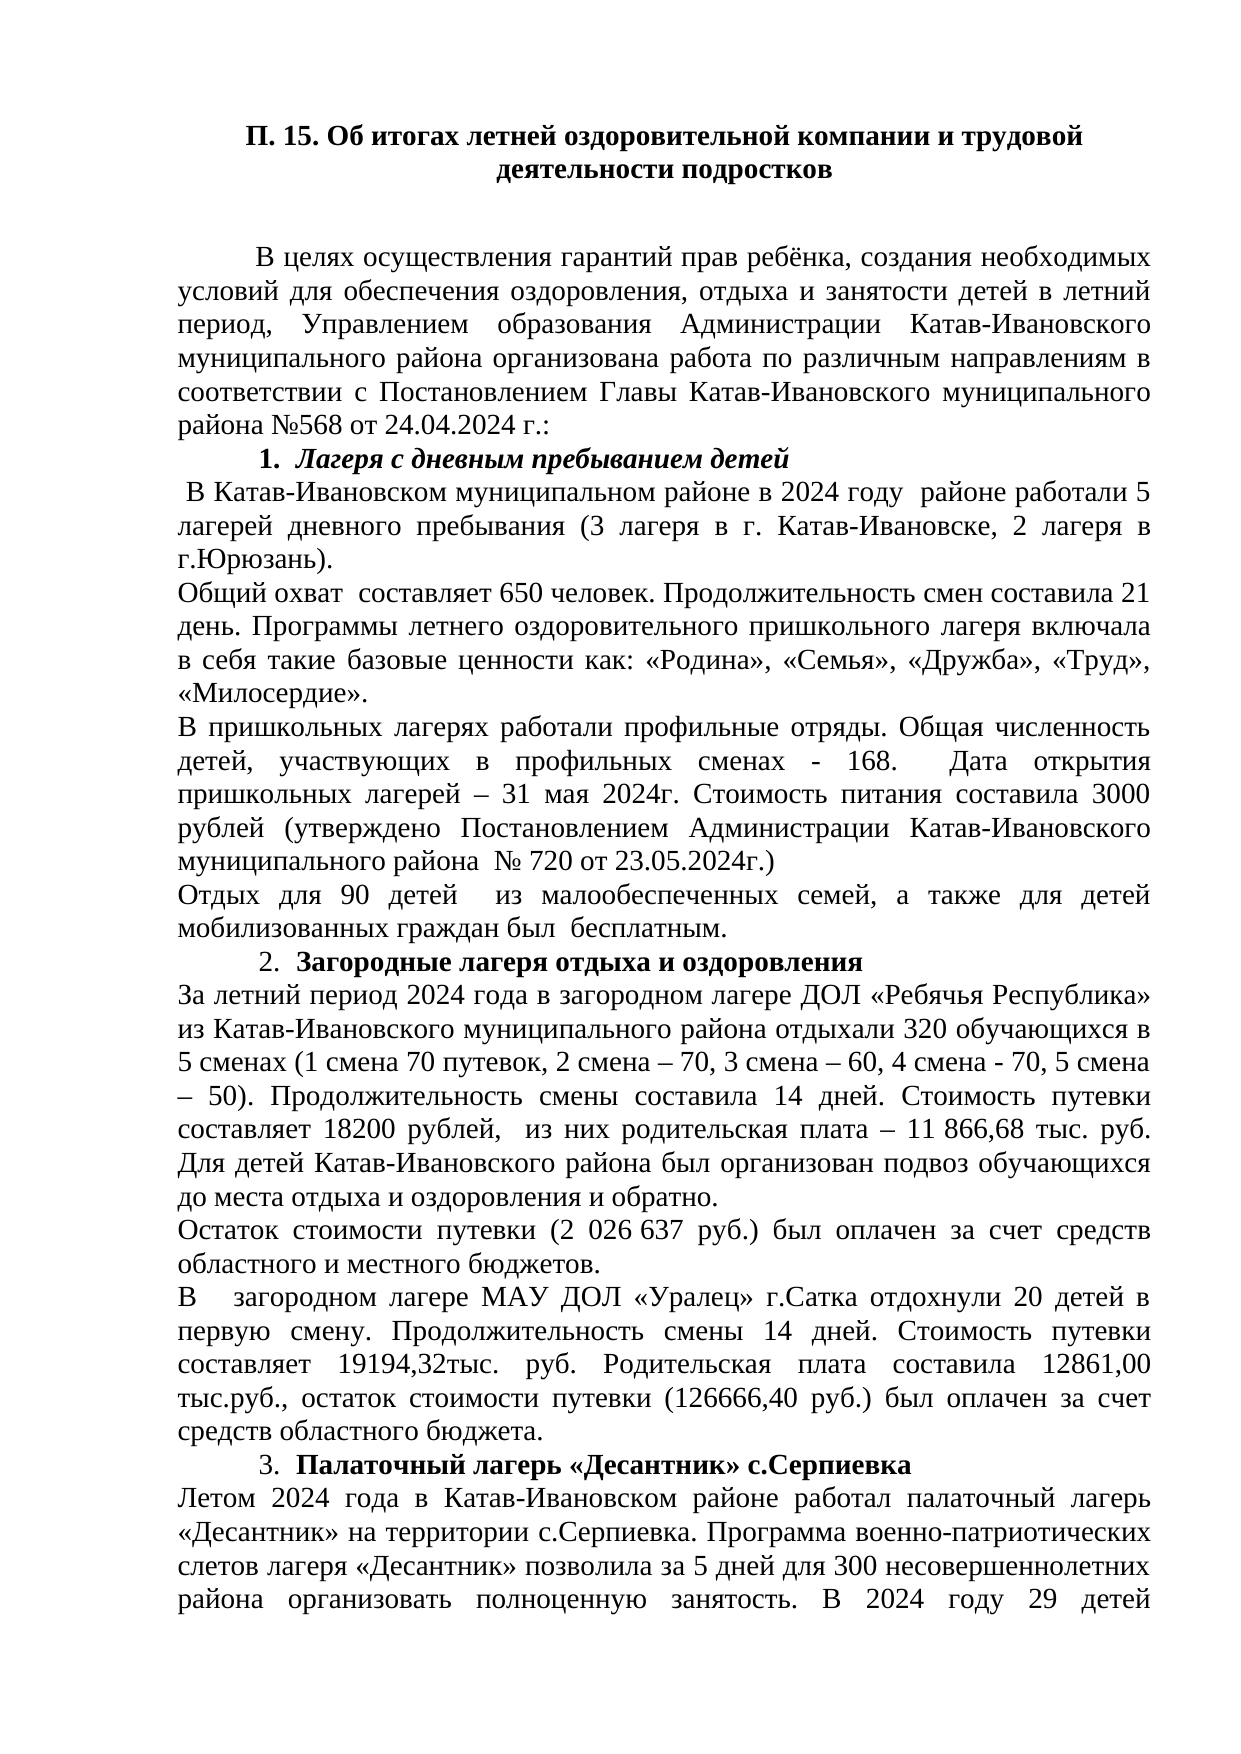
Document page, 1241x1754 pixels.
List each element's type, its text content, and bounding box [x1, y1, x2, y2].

text В целях осуществления гарантий прав ребёнка, создания необходимых условий для обеспечения оздоровления, отдыха и занятости детей в летний период, Управлением образования Администрации Катав-Ивановского муниципального района организована работа по различным направлениям в соответствии с Постановлением Главы Катав-Ивановского муниципального района №568 от 24.04.2024 г.: [177, 239, 1152, 441]
text За летний период 2024 года в загородном лагере ДОЛ «Ребячья Республика» из Катав-Ивановского муниципального района отдыхали 320 обучающихся в 5 сменах (1 смена 70 путевок, 2 смена – 70, 3 смена – 60, 4 смена - 70, 5 смена – 50). Продолжительность смены составила 14 дней. Стоимость путевки составляет 18200 рублей, из них родительская плата – 11 866,68 тыс. руб. Для детей Катав-Ивановского района был организован подвоз обучающихся до места отдыха и оздоровления и обратно. [177, 977, 1152, 1212]
text В загородном лагере МАУ ДОЛ «Уралец» г.Сатка отдохнули 20 детей в первую смену. Продолжительность смены 14 дней. Стоимость путевки составляет 19194,32тыс. руб. Родительская плата составила 12861,00 тыс.руб., остаток стоимости путевки (126666,40 руб.) был оплачен за счет средств областного бюджета. [177, 1279, 1152, 1447]
text В пришкольных лагерях работали профильные отряды. Общая численность детей, участвующих в профильных сменах - 168. Дата открытия пришкольных лагерей – 31 мая 2024г. Стоимость питания составила 3000 рублей (утверждено Постановлением Администрации Катав-Ивановского муниципального района № 720 от 23.05.2024г.) [177, 709, 1152, 877]
text Общий охват составляет 650 человек. Продолжительность смен составила 21 день. Программы летнего оздоровительного пришкольного лагеря включала в себя такие базовые ценности как: «Родина», «Семья», «Дружба», «Труд», «Милосердие». [177, 575, 1152, 709]
list Лагеря с дневным пребыванием детей [258, 441, 1152, 474]
text Остаток стоимости путевки (2 026 637 руб.) был оплачен за счет средств областного и местного бюджетов. [177, 1212, 1152, 1279]
list Палаточный лагерь «Десантник» с.Серпиевка [258, 1447, 1152, 1481]
text Отдых для 90 детей из малообеспеченных семей, а также для детей мобилизованных граждан был бесплатным. [177, 877, 1152, 944]
text В Катав-Ивановском муниципальном районе в 2024 году районе работали 5 лагерей дневного пребывания (3 лагеря в г. Катав-Ивановске, 2 лагеря в г.Юрюзань). [177, 474, 1152, 575]
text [177, 1481, 1152, 1615]
text П. 15. Об итогах летней оздоровительной компании и трудовой деятельности подростков [177, 118, 1152, 185]
list Загородные лагеря отдыха и оздоровления [258, 944, 1152, 977]
